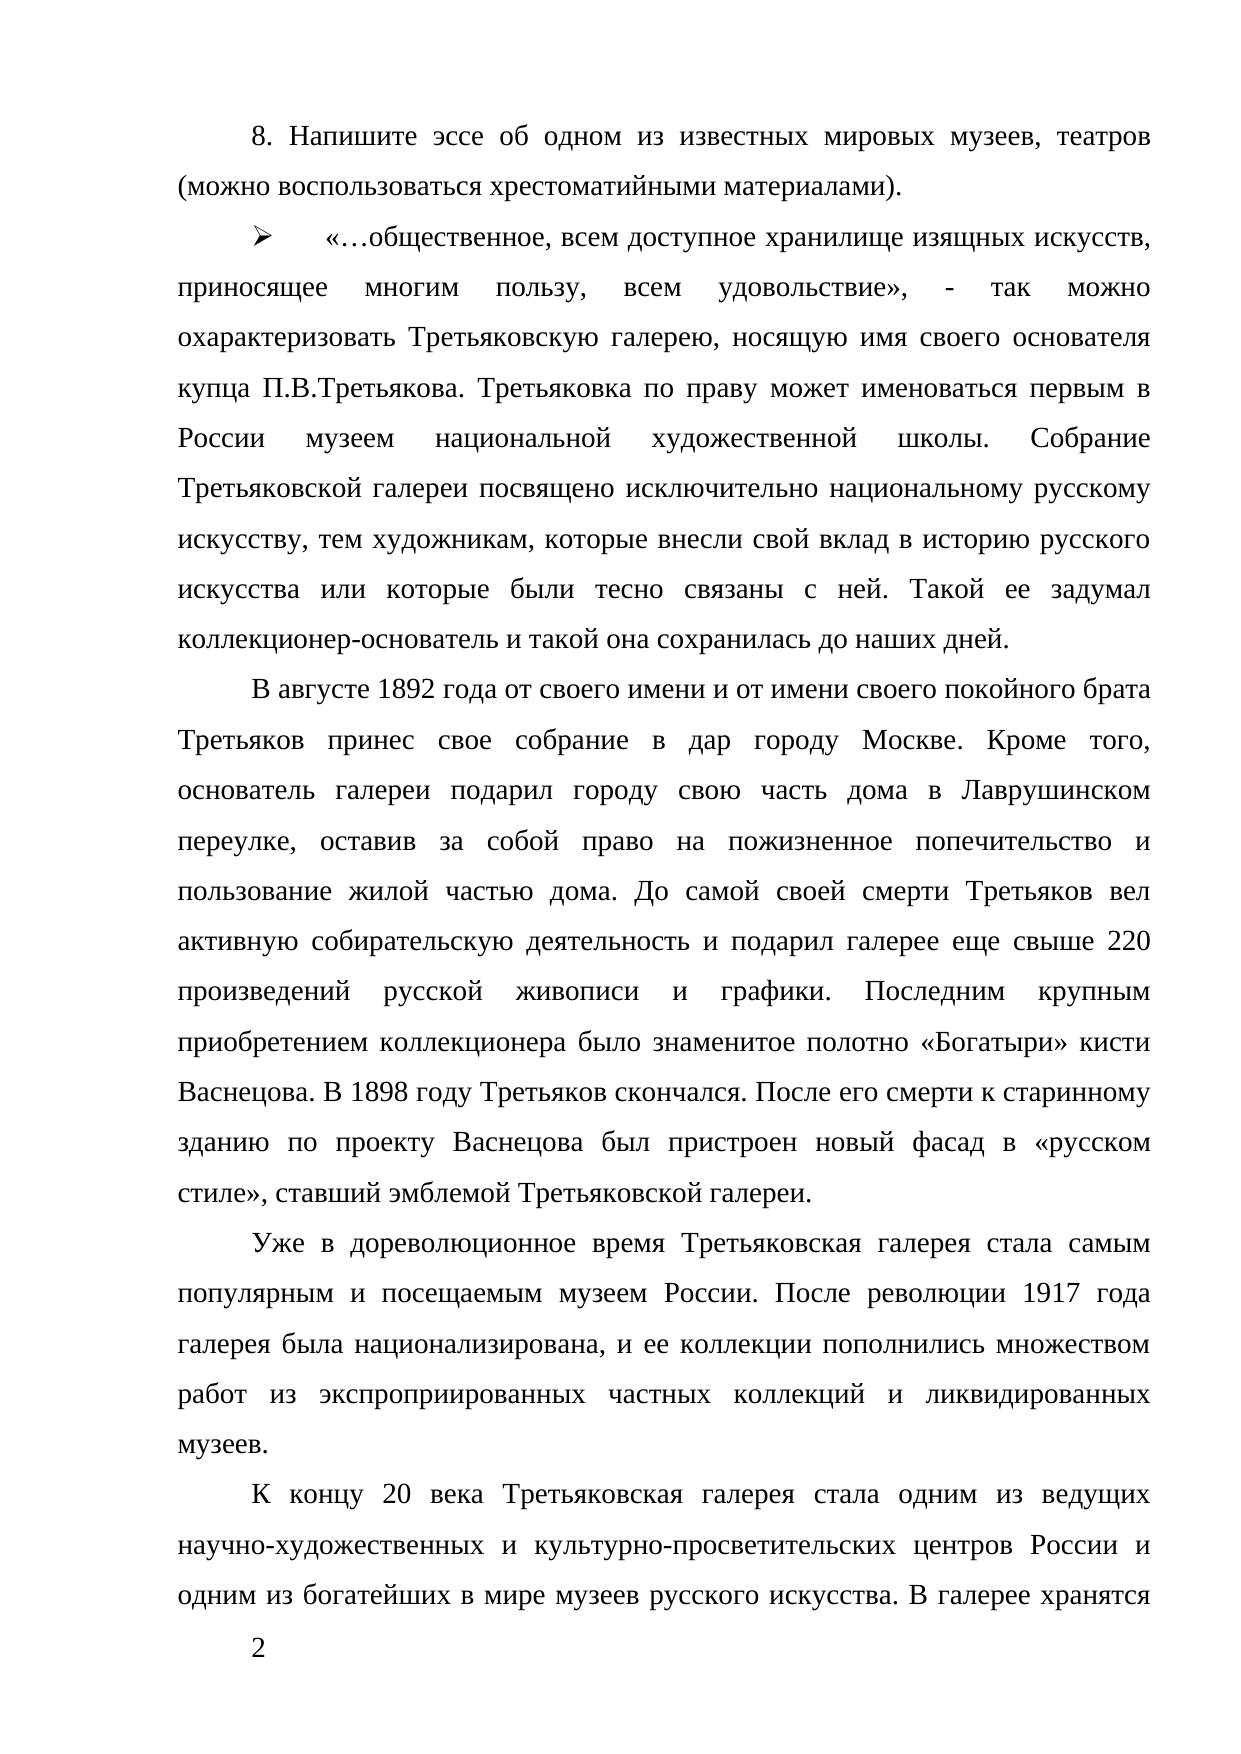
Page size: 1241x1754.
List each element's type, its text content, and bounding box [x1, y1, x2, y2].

text В августе 1892 года от своего имени и от имени своего покойного брата Третьяков принес свое собрание в дар городу Москве. Кроме того, основатель галереи подарил городу свою часть дома в Лаврушинском переулке, оставив за собой право на пожизненное попечительство и пользование жилой частью дома. До самой своей смерти Третьяков вел активную собирательскую деятельность и подарил галерее еще свыше 220 произведений русской живописи и графики. Последним крупным приобретением коллекционера было знаменитое полотно «Богатыри» кисти Васнецова. В 1898 году Третьяков скончался. После его смерти к старинному зданию по проекту Васнецова был пристроен новый фасад в «русском стиле», ставший эмблемой Третьяковской галереи. [177, 672, 1152, 1208]
text Уже в дореволюционное время Третьяковская галерея стала самым популярным и посещаемым музеем России. После революции 1917 года галерея была национализирована, и ее коллекции пополнились множеством работ из экспроприированных частных коллекций и ликвидированных музеев. [177, 1225, 1152, 1460]
list «…общественное, всем доступное хранилище изящных искусств, приносящее многим пользу, всем удовольствие», - так можно охарактеризовать Третьяковскую галерею, носящую имя своего основателя купца П.В.Третьякова. Третьяковка по праву может именоваться первым в России музеем национальной художественной школы. Собрание Третьяковской галереи посвящено исключительно национальному русскому искусству, тем художникам, которые внесли свой вклад в историю русского искусства или которые были тесно связаны с ней. Такой ее задумал коллекционер-основатель и такой она сохранилась до наших дней. [177, 219, 1152, 655]
list Напишите эссе об одном из известных мировых музеев, театров (можно воспользоваться хрестоматийными материалами). [177, 118, 1152, 202]
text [177, 1477, 1152, 1611]
